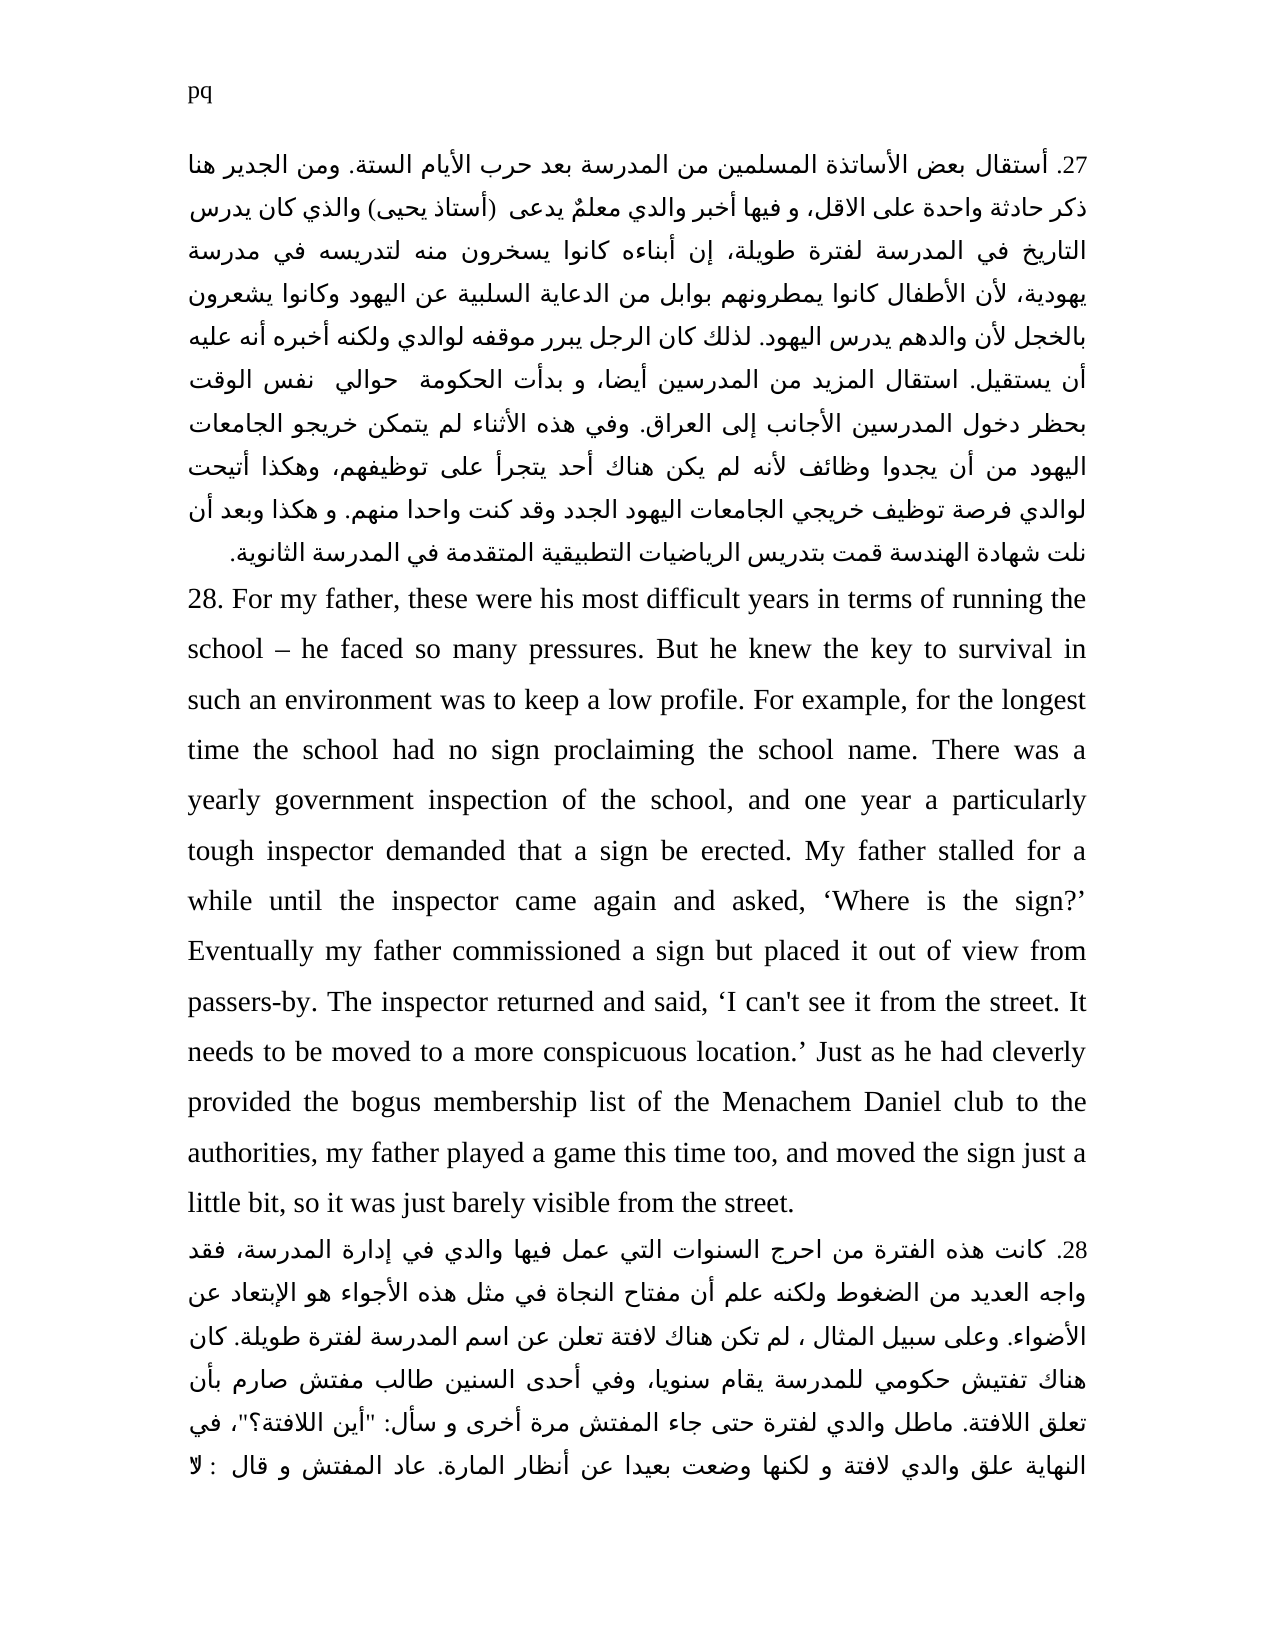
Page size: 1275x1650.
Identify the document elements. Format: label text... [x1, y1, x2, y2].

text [187, 1235, 1087, 1480]
text 28. For my father, these were his most difficult years in terms of running the school – he faced so many pressures. But he knew the key to survival in such an environment was to keep a low profile. For example, for the longest time the school had no sign proclaiming the school name. There was a yearly government inspection of the school, and one year a particularly tough inspector demanded that a sign be erected. My father stalled for a while until the inspector came again and asked, ‘Where is the sign?’ Eventually my father commissioned a sign but placed it out of view from passers-by. The inspector returned and said, ‘I can't see it from the street. It needs to be moved to a more conspicuous location.’ Just as he had cleverly provided the bogus membership list of the Menachem Daniel club to the authorities, my father played a game this time too, and moved the sign just a little bit, so it was just barely visible from the street. [187, 581, 1087, 1218]
text 27. أستقال بعض الأساتذة المسلمين من المدرسة بعد حرب الأيام الستة. ومن الجدير هنا ذكر حادثة واحدة على الاقل، و فيها أخبر والدي معلمٌ يدعى (أستاذ يحيى) والذي كان يدرس التاريخ في المدرسة لفترة طويلة، إن أبناءه كانوا يسخرون منه لتدريسه في مدرسة يهودية، لأن الأطفال كانوا يمطرونهم بوابل من الدعاية السلبية عن اليهود وكانوا يشعرون بالخجل لأن والدهم يدرس اليهود. لذلك كان الرجل يبرر موقفه لوالدي ولكنه أخبره أنه عليه أن يستقيل. استقال المزيد من المدرسين أيضا، و بدأت الحكومة حوالي نفس الوقت بحظر دخول المدرسين الأجانب إلى العراق. وفي هذه الأثناء لم يتمكن خريجو الجامعات اليهود من أن يجدوا وظائف لأنه لم يكن هناك أحد يتجرأ على توظيفهم، وهكذا أتيحت لوالدي فرصة توظيف خريجي الجامعات اليهود الجدد وقد كنت واحدا منهم. و هكذا وبعد أن نلت شهادة الهندسة قمت بتدريس الرياضيات التطبيقية المتقدمة في المدرسة الثانوية. [187, 150, 1087, 567]
